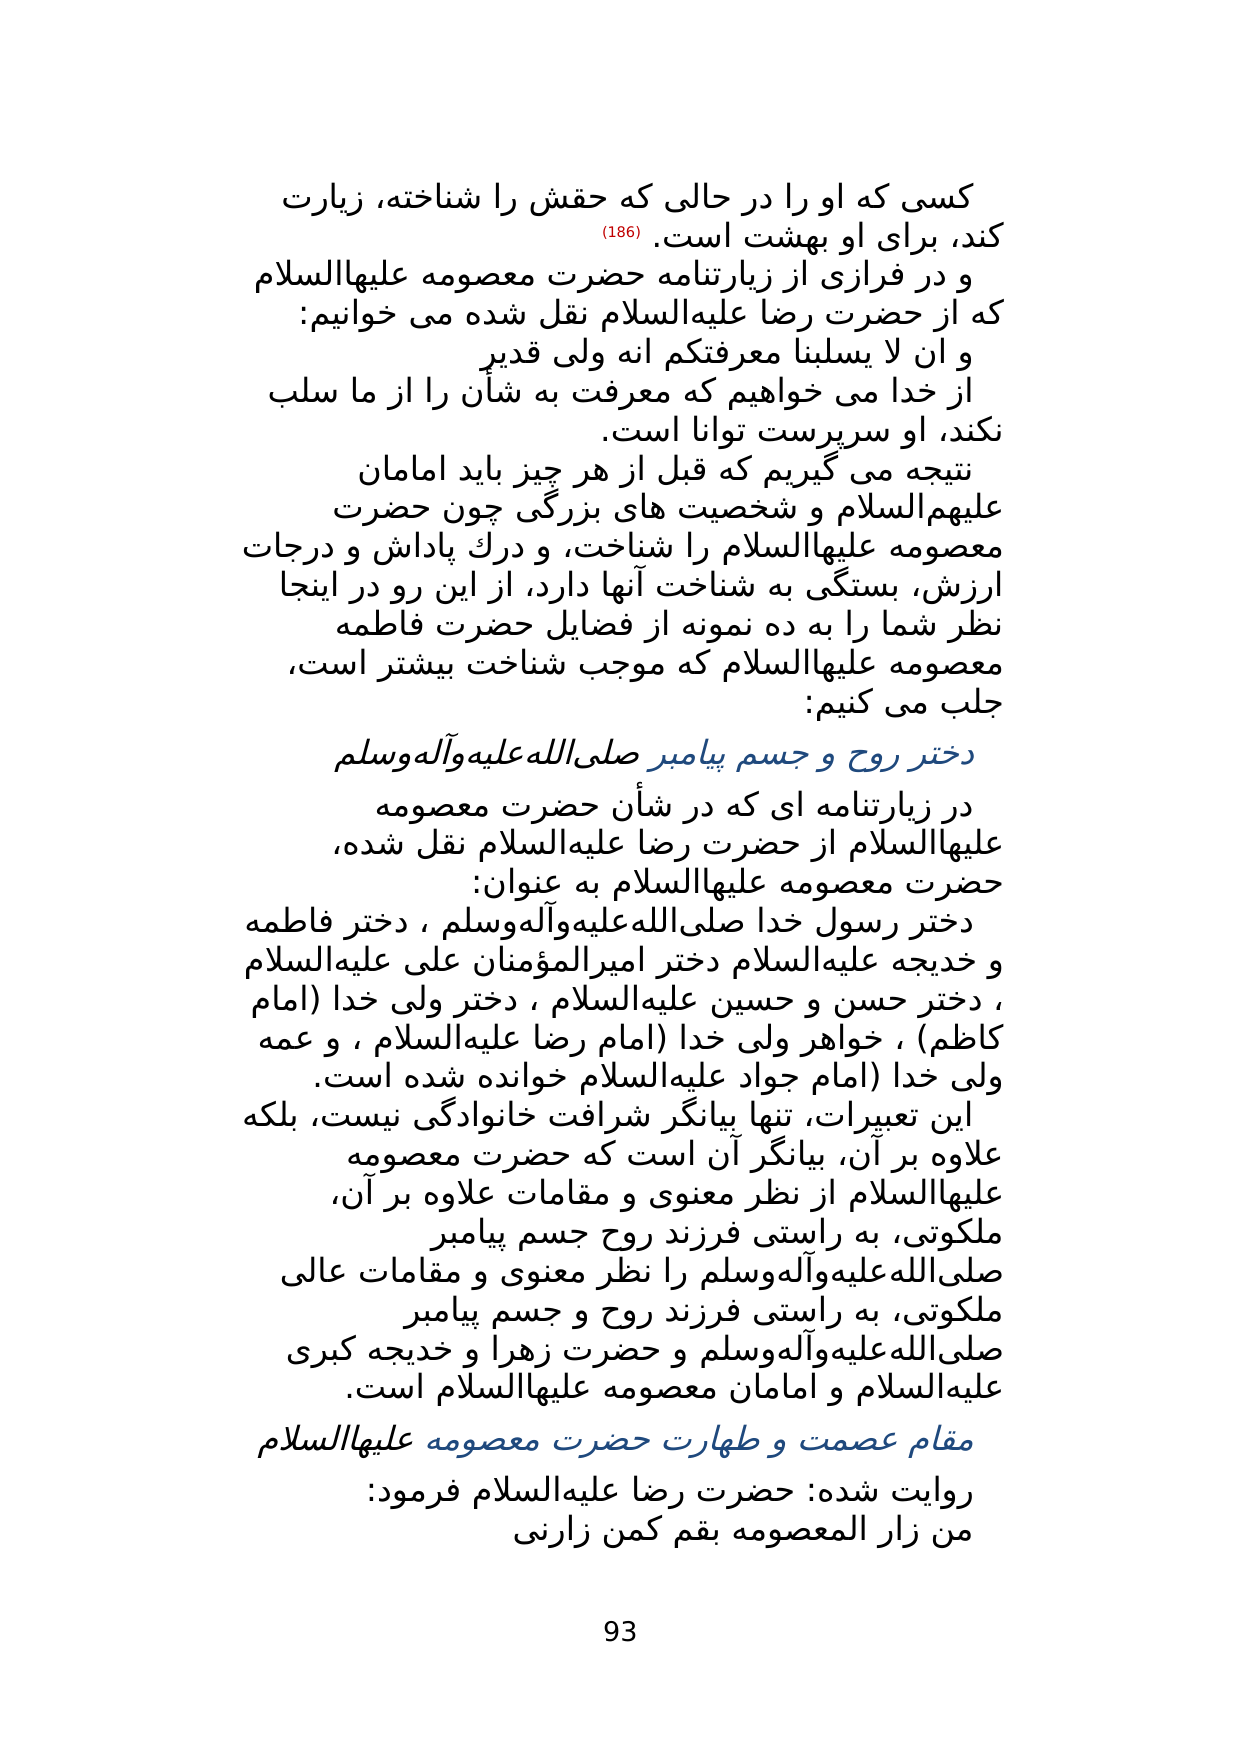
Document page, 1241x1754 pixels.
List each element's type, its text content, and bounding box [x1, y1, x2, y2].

text من زار المعصومه بقم كمن زارنى [236, 1509, 1004, 1548]
text در زيارتنامه اى كه در شأن حضرت معصومه عليها‌السلام از حضرت رضا عليه‌السلام نقل شده، حضرت معصومه عليها‌السلام به عنوان: [236, 785, 1004, 902]
text كسى كه او را در حالى كه حقش را شناخته، زيارت كند، براى او بهشت است. (186) [236, 177, 1004, 255]
text از خدا مى خواهيم كه معرفت به شأن را از ما سلب نكند، او سرپرست توانا است. [236, 371, 1004, 449]
subtitle مقام عصمت و طهارت حضرت معصومه عليها‌السلام [236, 1419, 1004, 1458]
text دختر رسول خدا صلى‌الله‌عليه‌وآله‌وسلم ، دختر فاطمه و خديجه عليه‌السلام دختر اميرالمؤمنان على عليه‌السلام ، دختر حسن و حسين عليه‌السلام ، دختر ولى خدا (امام كاظم) ، خواهر ولى خدا (امام رضا عليه‌السلام ، و عمه ولى خدا (امام جواد عليه‌السلام خوانده شده است. [236, 902, 1004, 1096]
text نتيجه مى گيريم كه قبل از هر چيز بايد امامان عليهم‌السلام و شخصيت هاى بزرگى چون حضرت معصومه عليها‌السلام را شناخت، و درك پاداش و درجات ارزش، بستگى به شناخت آنها دارد، از اين رو در اينجا نظر شما را به ده نمونه از فضايل حضرت فاطمه معصومه عليها‌السلام كه موجب شناخت بيشتر است، جلب مى كنيم: [236, 449, 1004, 721]
subtitle دختر روح و جسم پيامبر صلى‌الله‌عليه‌وآله‌وسلم [236, 734, 1004, 772]
text روايت شده: حضرت رضا عليه‌السلام فرمود: [236, 1471, 1004, 1509]
text و در فرازى از زيارتنامه حضرت معصومه عليها‌السلام كه از حضرت رضا عليه‌السلام نقل شده مى خوانيم: [236, 255, 1004, 333]
text و ان لا يسلبنا معرفتكم انه ولى قدير [236, 333, 1004, 371]
text اين تعبيرات، تنها بيانگر شرافت خانوادگى نيست، بلكه علاوه بر آن، بيانگر آن است كه حضرت معصومه عليها‌السلام از نظر معنوى و مقامات علاوه بر آن، ملكوتى، به راستى فرزند روح جسم پيامبر صلى‌الله‌عليه‌وآله‌وسلم را نظر معنوى و مقامات عالى ملكوتى، به راستى فرزند روح و جسم پيامبر صلى‌الله‌عليه‌وآله‌وسلم و حضرت زهرا و خديجه كبرى عليه‌السلام و امامان معصومه عليها‌السلام است. [236, 1096, 1004, 1407]
